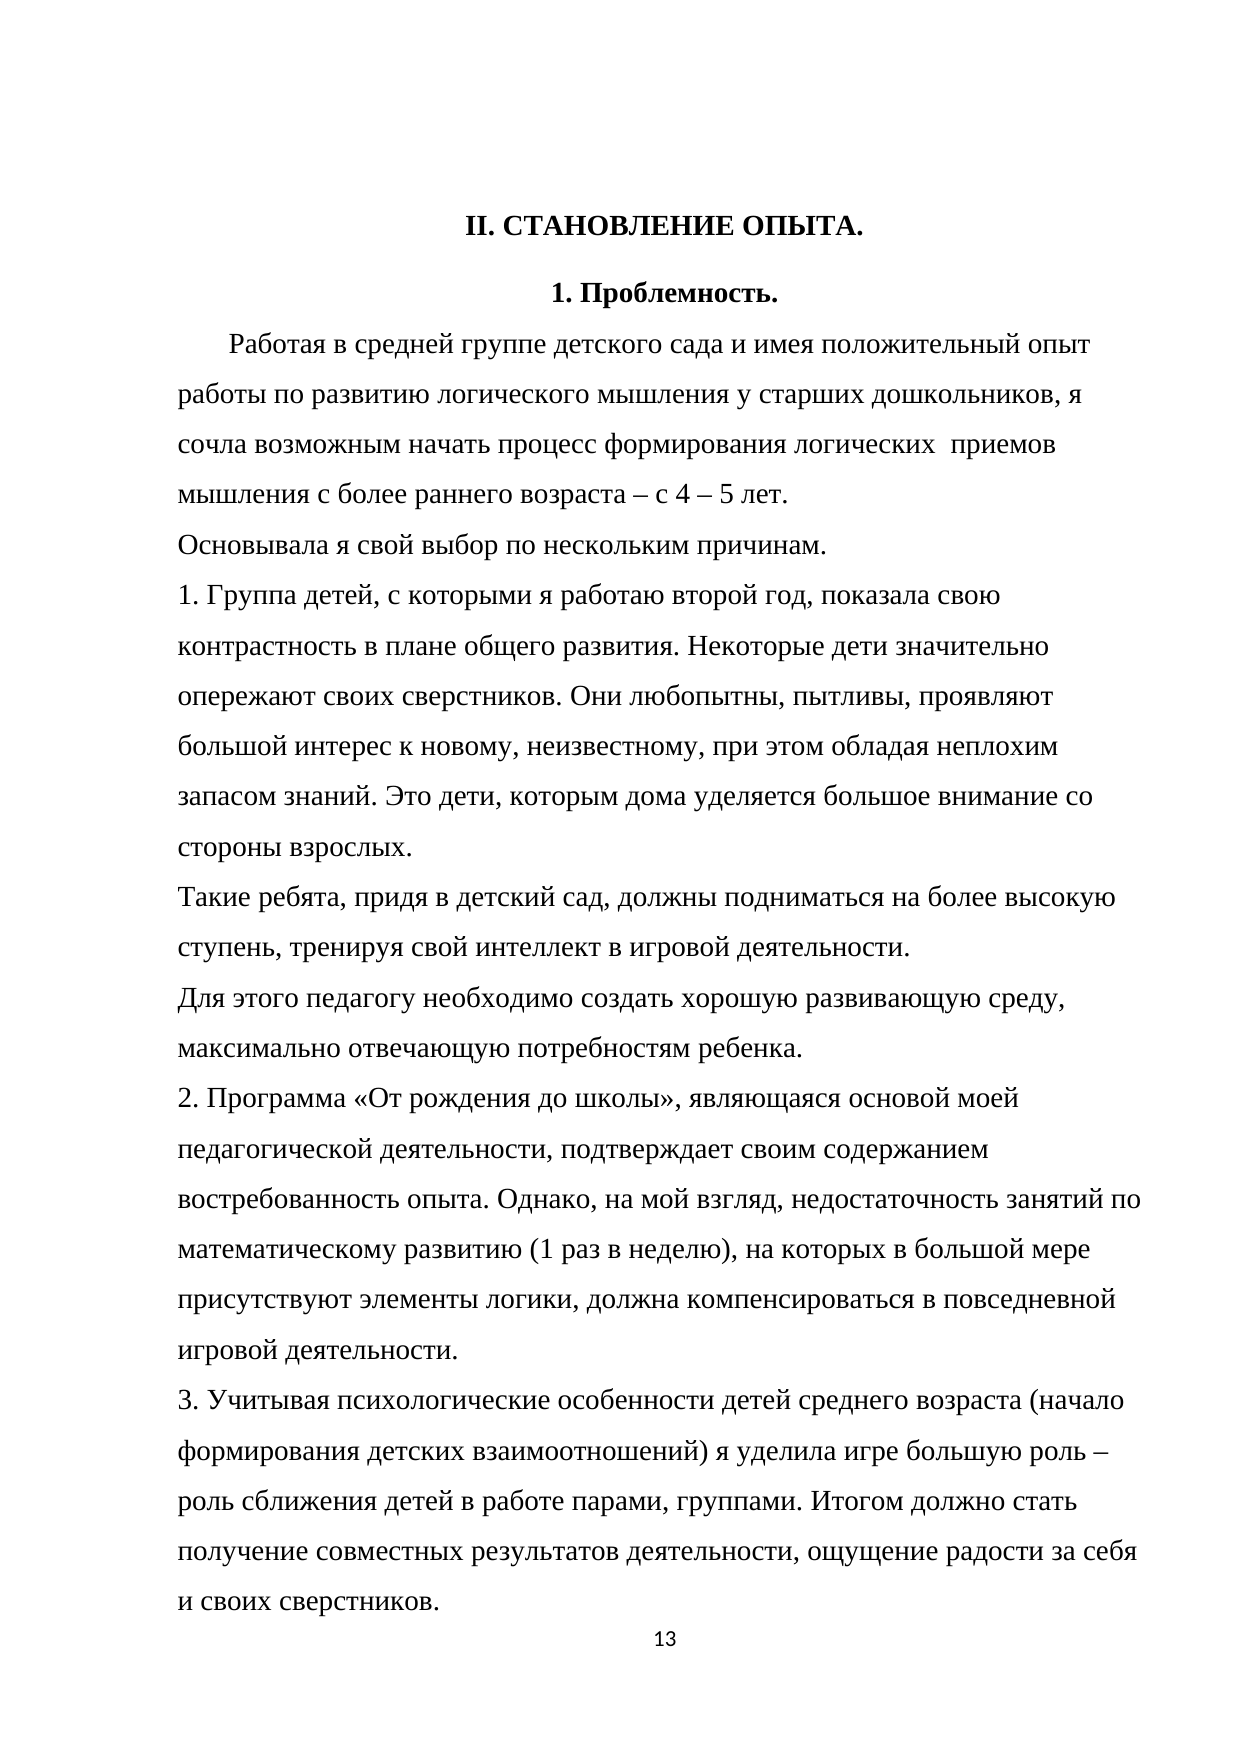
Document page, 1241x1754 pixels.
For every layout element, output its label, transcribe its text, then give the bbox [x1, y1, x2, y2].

text II. СТАНОВЛЕНИЕ ОПЫТА. [177, 208, 1152, 241]
text 1. Проблемность. [177, 275, 1152, 309]
text Основывала я свой выбор по нескольким причинам. [177, 527, 1152, 561]
text Работая в средней группе детского сада и имея положительный опыт работы по развитию логического мышления у старших дошкольников, я сочла возможным начать процесс формирования логических приемов мышления с более раннего возраста – с 4 – 5 лет. [177, 326, 1152, 510]
text 2. Программа «От рождения до школы», являющаяся основой моей педагогической деятельности, подтверждает своим содержанием востребованность опыта. Однако, на мой взгляд, недостаточность занятий по математическому развитию (1 раз в неделю), на которых в большой мере присутствуют элементы логики, должна компенсироваться в повседневной игровой деятельности. [177, 1080, 1152, 1366]
text 3. Учитывая психологические особенности детей среднего возраста (начало формирования детских взаимоотношений) я уделила игре большую роль – роль сближения детей в работе парами, группами. Итогом должно стать получение совместных результатов деятельности, ощущение радости за себя и своих сверстников. [177, 1382, 1152, 1617]
text Для этого педагогу необходимо создать хорошую развивающую среду, максимально отвечающую потребностям ребенка. [177, 980, 1152, 1064]
text 1. Группа детей, с которыми я работаю второй год, показала свою контрастность в плане общего развития. Некоторые дети значительно опережают своих сверстников. Они любопытны, пытливы, проявляют большой интерес к новому, неизвестному, при этом обладая неплохим запасом знаний. Это дети, которым дома уделяется большое внимание со стороны взрослых. [177, 577, 1152, 862]
text Такие ребята, придя в детский сад, должны подниматься на более высокую ступень, тренируя свой интеллект в игровой деятельности. [177, 879, 1152, 963]
